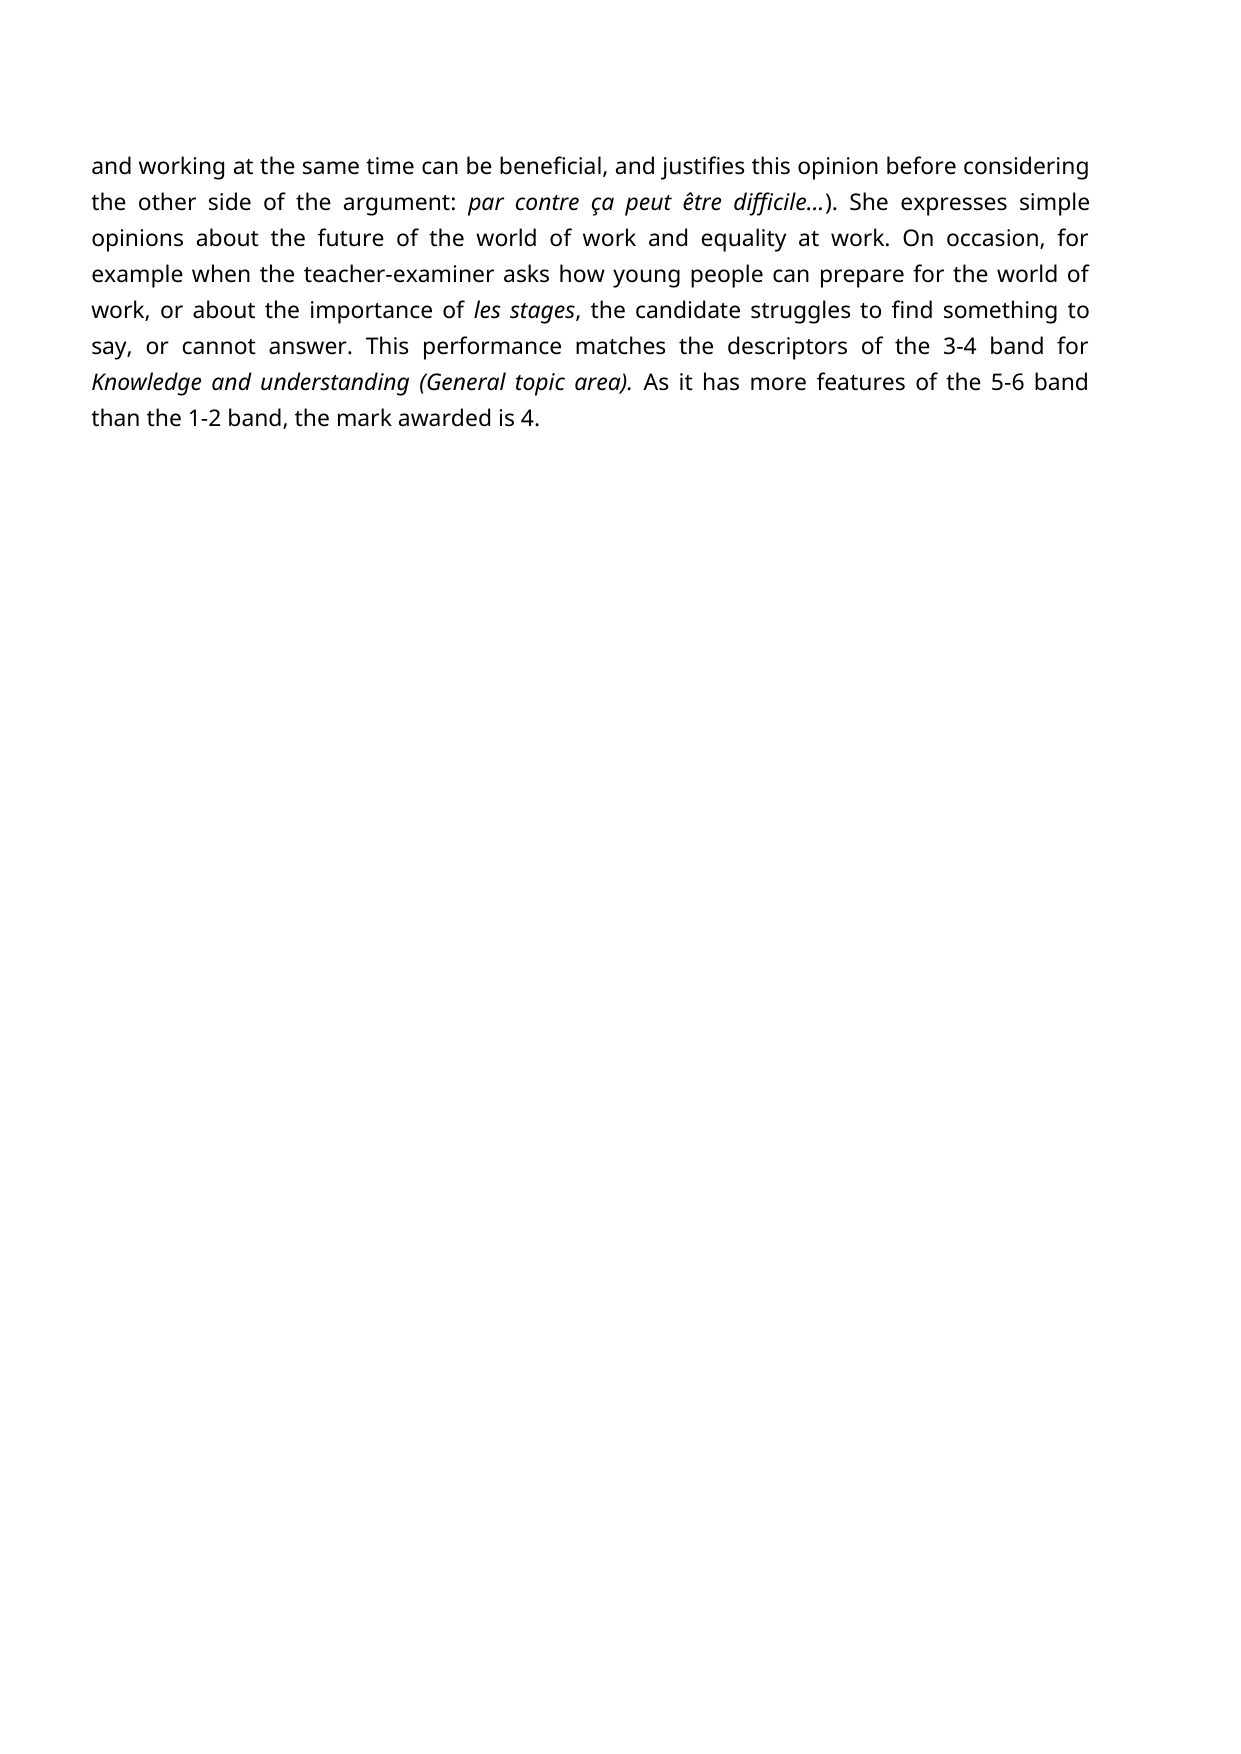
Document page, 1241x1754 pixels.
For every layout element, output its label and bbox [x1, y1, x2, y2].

text [91, 150, 1090, 433]
